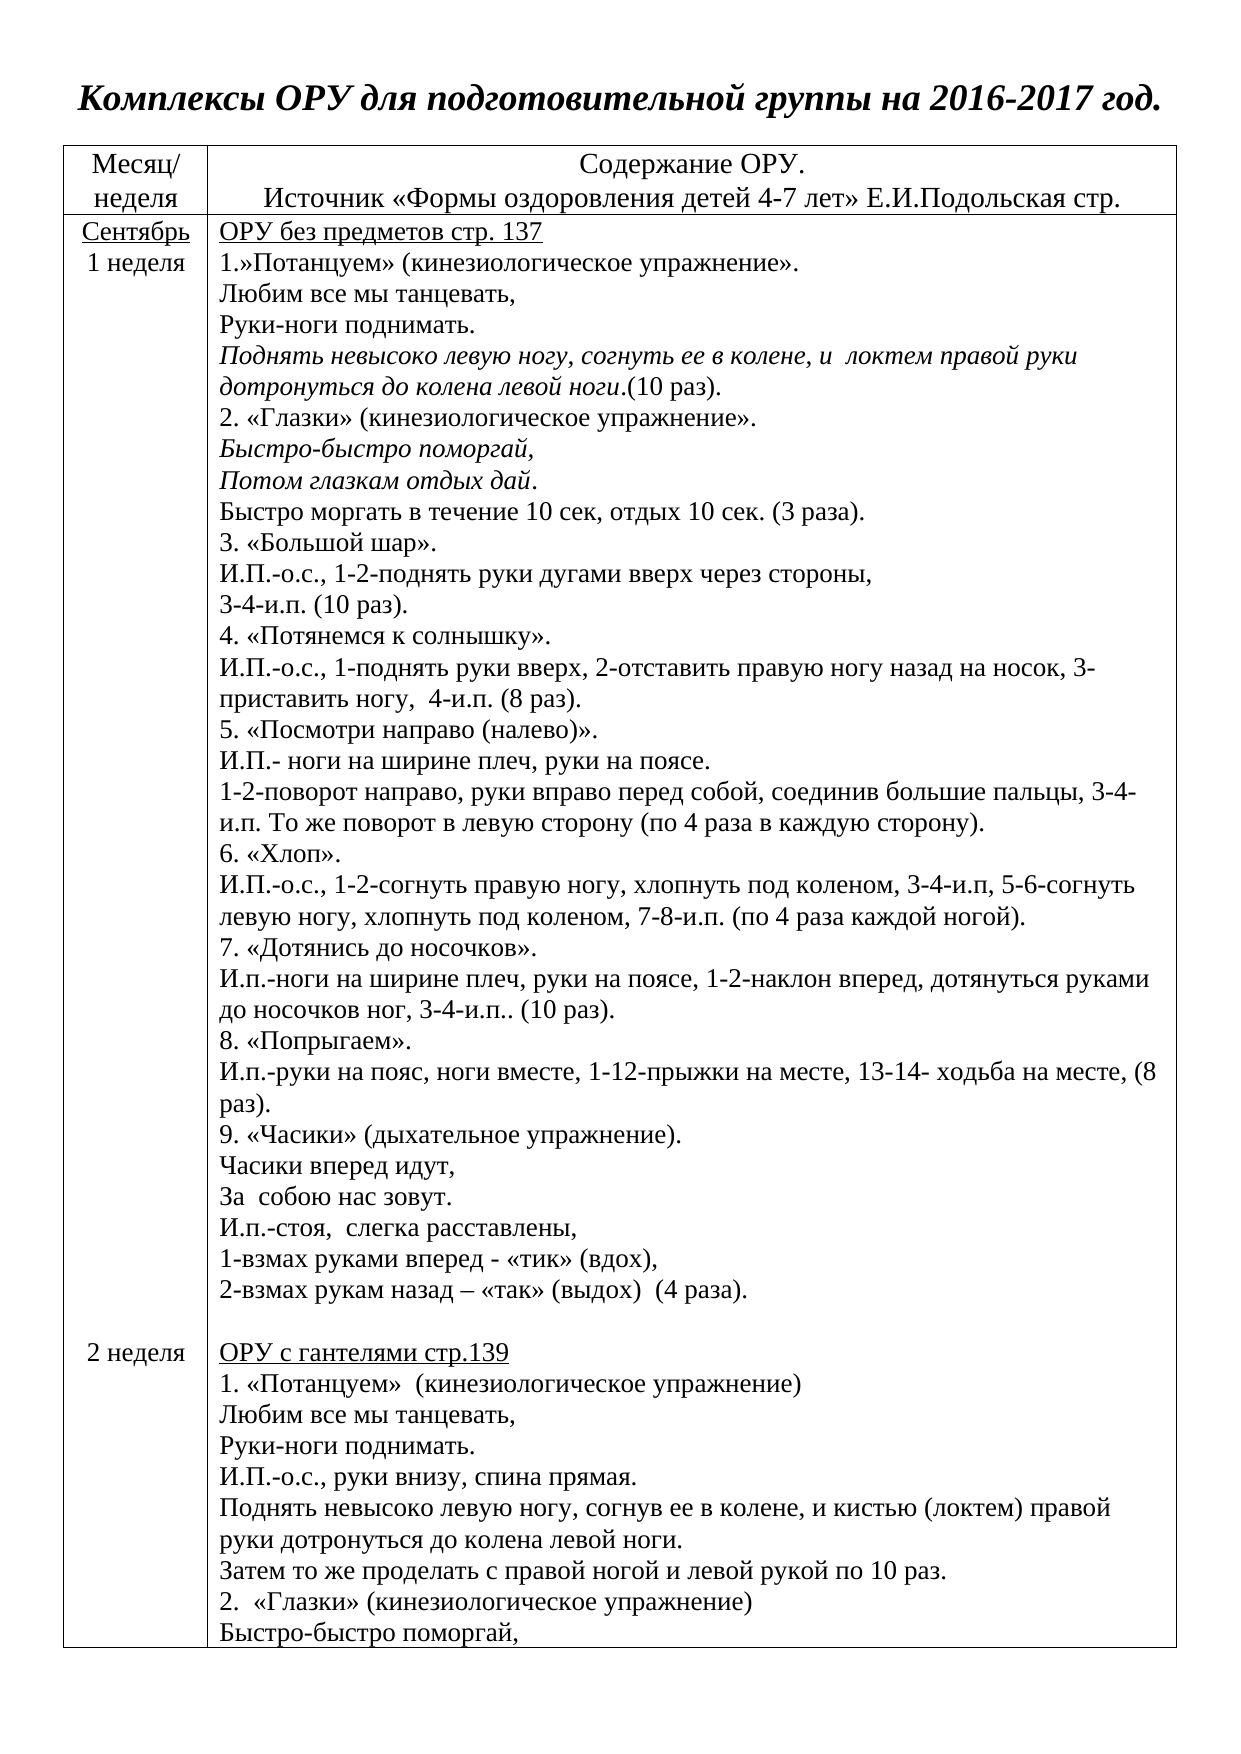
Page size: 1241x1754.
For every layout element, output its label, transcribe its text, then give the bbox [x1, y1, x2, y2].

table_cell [64, 215, 207, 1647]
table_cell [208, 215, 1176, 1647]
table_header Месяц/ неделя [64, 146, 207, 213]
table_header Содержание ОРУ. Источник «Формы оздоровления детей 4-7 лет» Е.И.Подольская стр. [208, 146, 1176, 213]
text Комплексы ОРУ для подготовительной группы на 2016-2017 год. [75, 75, 1165, 118]
